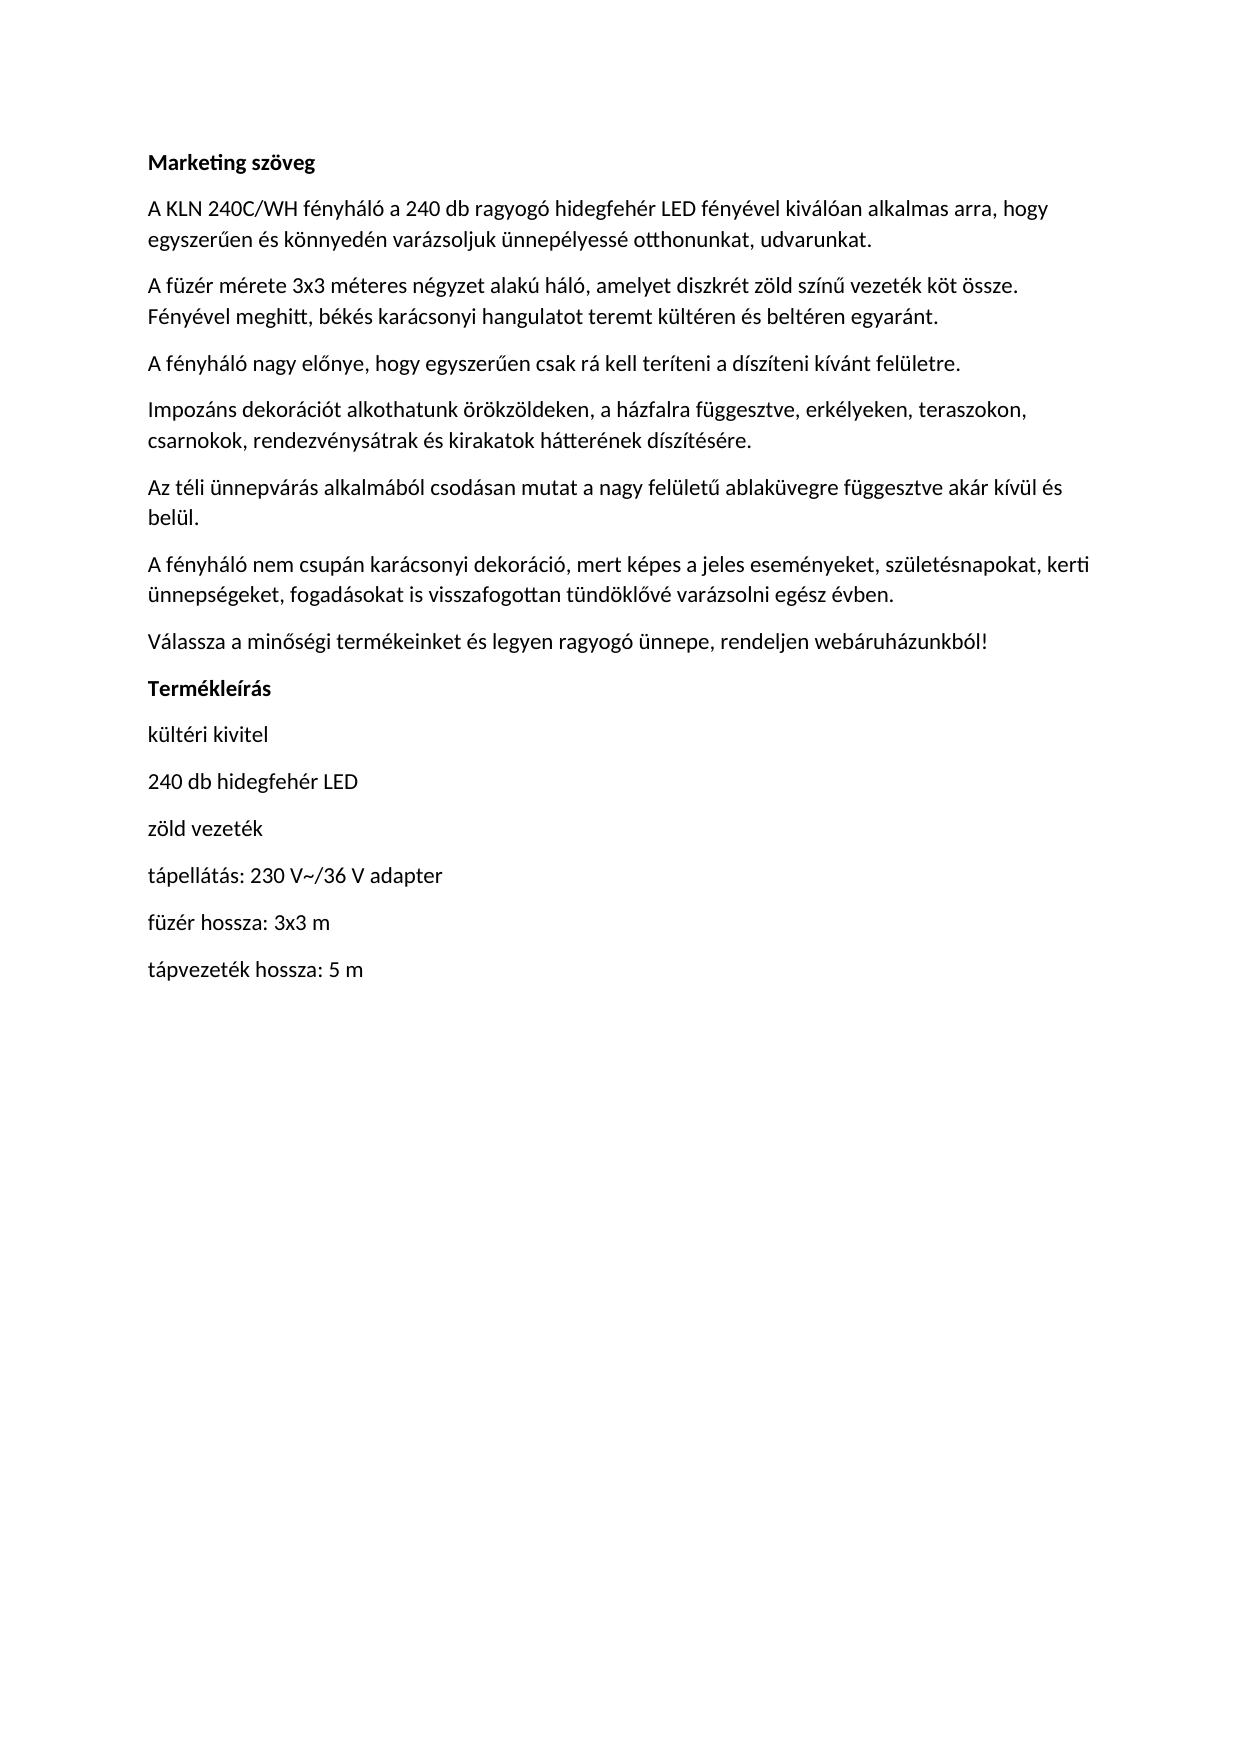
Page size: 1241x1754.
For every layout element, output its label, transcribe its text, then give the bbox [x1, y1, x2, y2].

text Impozáns dekorációt alkothatunk örökzöldeken, a házfalra függesztve, erkélyeken, teraszokon, csarnokok, rendezvénysátrak és kirakatok hátterének díszítésére. [148, 396, 1093, 454]
text Válassza a minőségi termékeinket és legyen ragyogó ünnepe, rendeljen webáruházunkból! [148, 627, 1093, 655]
text Marketing szöveg [148, 148, 1093, 176]
text tápellátás: 230 V~/36 V adapter [148, 861, 1093, 889]
text Termékleírás [148, 674, 1093, 702]
text 240 db hidegfehér LED [148, 767, 1093, 795]
text A fényháló nem csupán karácsonyi dekoráció, mert képes a jeles eseményeket, születésnapokat, kerti ünnepségeket, fogadásokat is visszafogottan tündöklővé varázsolni egész évben. [148, 550, 1093, 608]
text füzér hossza: 3x3 m [148, 908, 1093, 936]
text A fényháló nagy előnye, hogy egyszerűen csak rá kell teríteni a díszíteni kívánt felületre. [148, 349, 1093, 377]
text zöld vezeték [148, 814, 1093, 842]
text Az téli ünnepvárás alkalmából csodásan mutat a nagy felületű ablaküvegre függesztve akár kívül és belül. [148, 473, 1093, 531]
text A KLN 240C/WH fényháló a 240 db ragyogó hidegfehér LED fényével kiválóan alkalmas arra, hogy egyszerűen és könnyedén varázsoljuk ünnepélyessé otthonunkat, udvarunkat. [148, 194, 1093, 253]
text kültéri kivitel [148, 721, 1093, 748]
text A füzér mérete 3x3 méteres négyzet alakú háló, amelyet diszkrét zöld színű vezeték köt össze. Fényével meghitt, békés karácsonyi hangulatot teremt kültéren és beltéren egyaránt. [148, 272, 1093, 330]
text tápvezeték hossza: 5 m [148, 955, 1093, 983]
